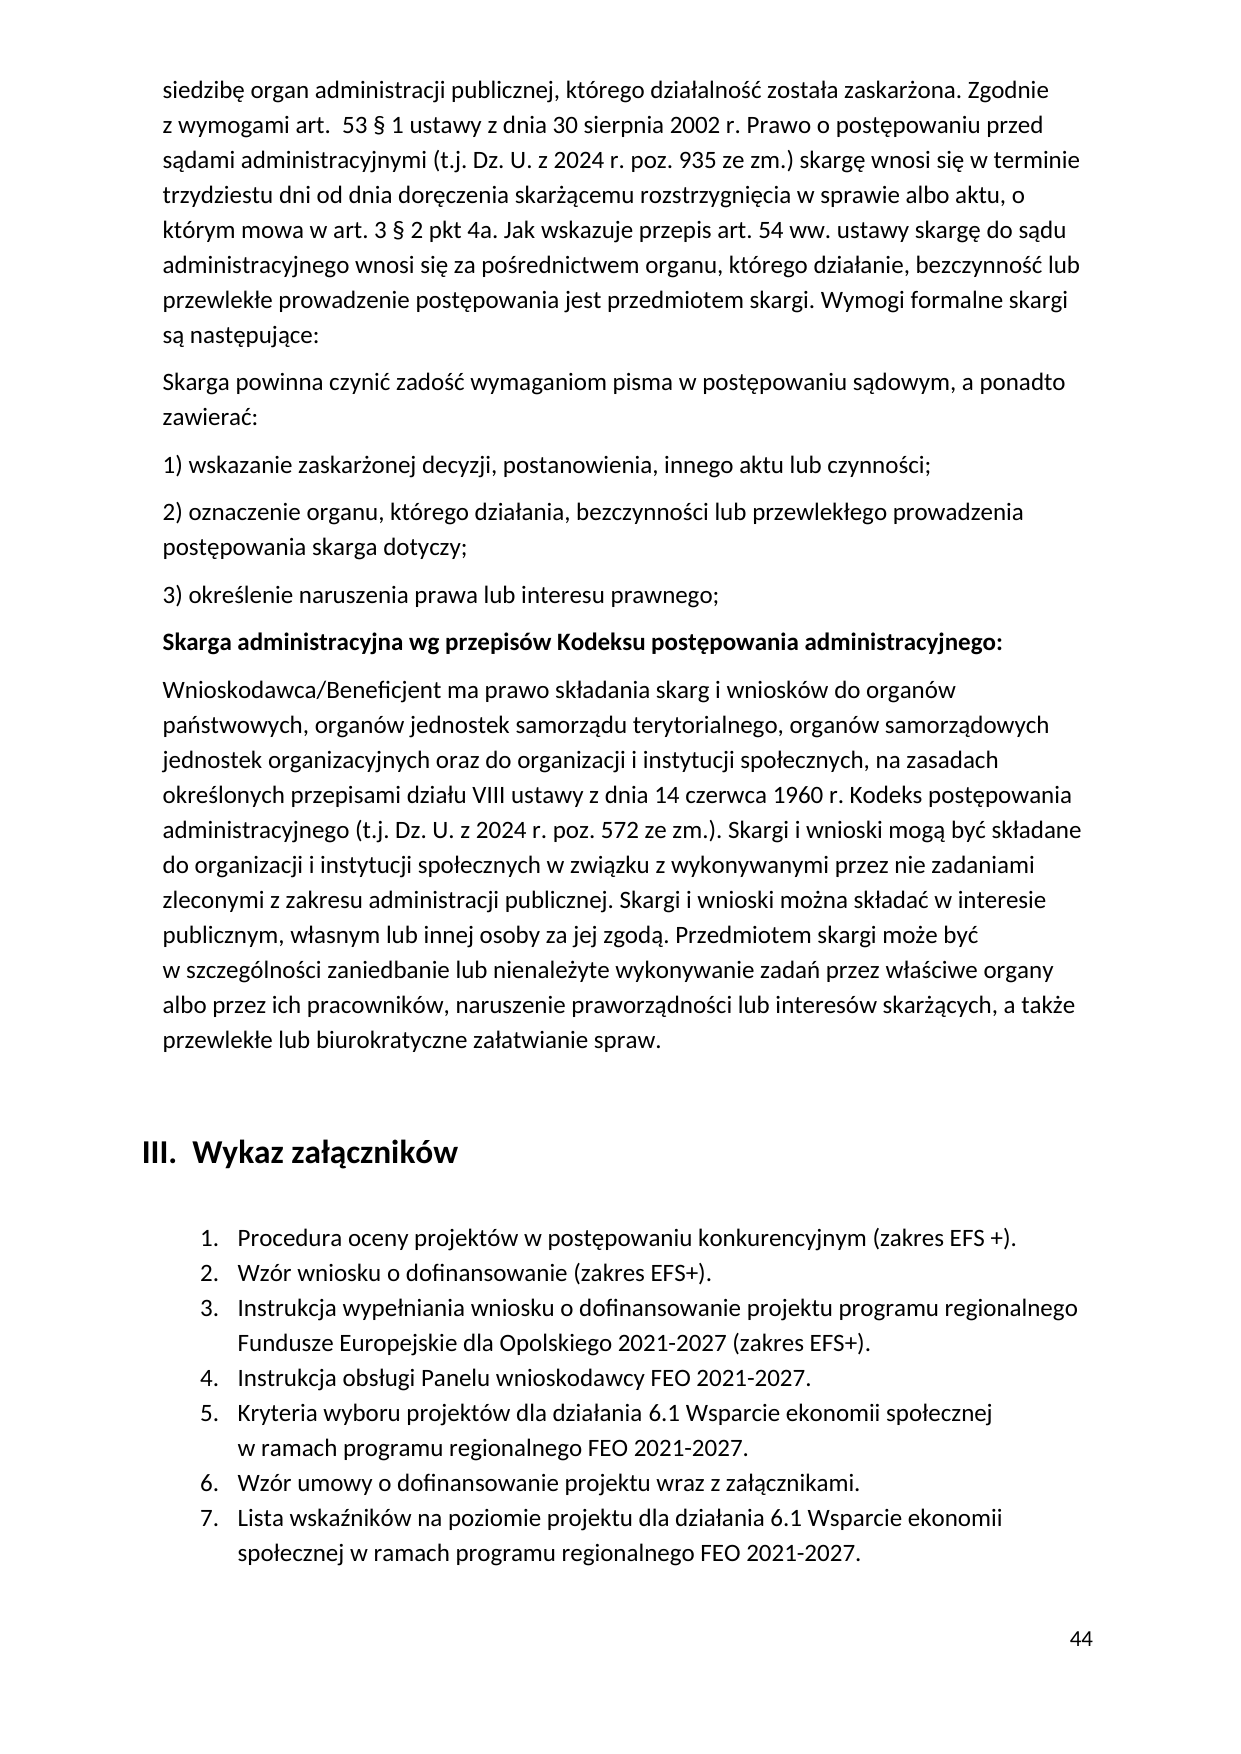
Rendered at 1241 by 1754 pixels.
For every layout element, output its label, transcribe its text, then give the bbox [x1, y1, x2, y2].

list Instrukcja wypełniania wniosku o dofinansowanie projektu programu regionalnego Fundusze Europejskie dla Opolskiego 2021-2027 (zakres EFS+). [200, 1292, 1093, 1358]
subtitle Wykaz załączników [177, 1131, 1093, 1172]
list Wzór wniosku o dofinansowanie (zakres EFS+). [200, 1257, 1093, 1288]
text 3) określenie naruszenia prawa lub interesu prawnego; [162, 579, 1093, 609]
text Skarga powinna czynić zadość wymaganiom pisma w postępowaniu sądowym, a ponadto zawierać: [162, 366, 1093, 432]
text 1) wskazanie zaskarżonej decyzji, postanowienia, innego aktu lub czynności; [162, 449, 1093, 479]
text Skarga administracyjna wg przepisów Kodeksu postępowania administracyjnego: [162, 626, 1093, 657]
list Instrukcja obsługi Panelu wnioskodawcy FEO 2021-2027. [200, 1362, 1093, 1393]
text 2) oznaczenie organu, którego działania, bezczynności lub przewlekłego prowadzenia postępowania skarga dotyczy; [162, 496, 1093, 562]
list Lista wskaźników na poziomie projektu dla działania 6.1 Wsparcie ekonomii społecznej w ramach programu regionalnego FEO 2021-2027. [200, 1502, 1093, 1568]
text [162, 74, 1093, 349]
list Wzór umowy o dofinansowanie projektu wraz z załącznikami. [200, 1467, 1093, 1498]
list Kryteria wyboru projektów dla działania 6.1 Wsparcie ekonomii społecznej w ramach programu regionalnego FEO 2021-2027. [200, 1397, 1093, 1463]
list Procedura oceny projektów w postępowaniu konkurencyjnym (zakres EFS +). [200, 1222, 1093, 1253]
text Wnioskodawca/Beneficjent ma prawo składania skarg i wniosków do organów państwowych, organów jednostek samorządu terytorialnego, organów samorządowych jednostek organizacyjnych oraz do organizacji i instytucji społecznych, na zasadach określonych przepisami działu VIII ustawy z dnia 14 czerwca 1960 r. Kodeks postępowania administracyjnego (t.j. Dz. U. z 2024 r. poz. 572 ze zm.). Skargi i wnioski mogą być składane do organizacji i instytucji społecznych w związku z wykonywanymi przez nie zadaniami zleconymi z zakresu administracji publicznej. Skargi i wnioski można składać w interesie publicznym, własnym lub innej osoby za jej zgodą. Przedmiotem skargi może być w szczególności zaniedbanie lub nienależyte wykonywanie zadań przez właściwe organy albo przez ich pracowników, naruszenie praworządności lub interesów skarżących, a także przewlekłe lub biurokratyczne załatwianie spraw. [162, 674, 1093, 1054]
